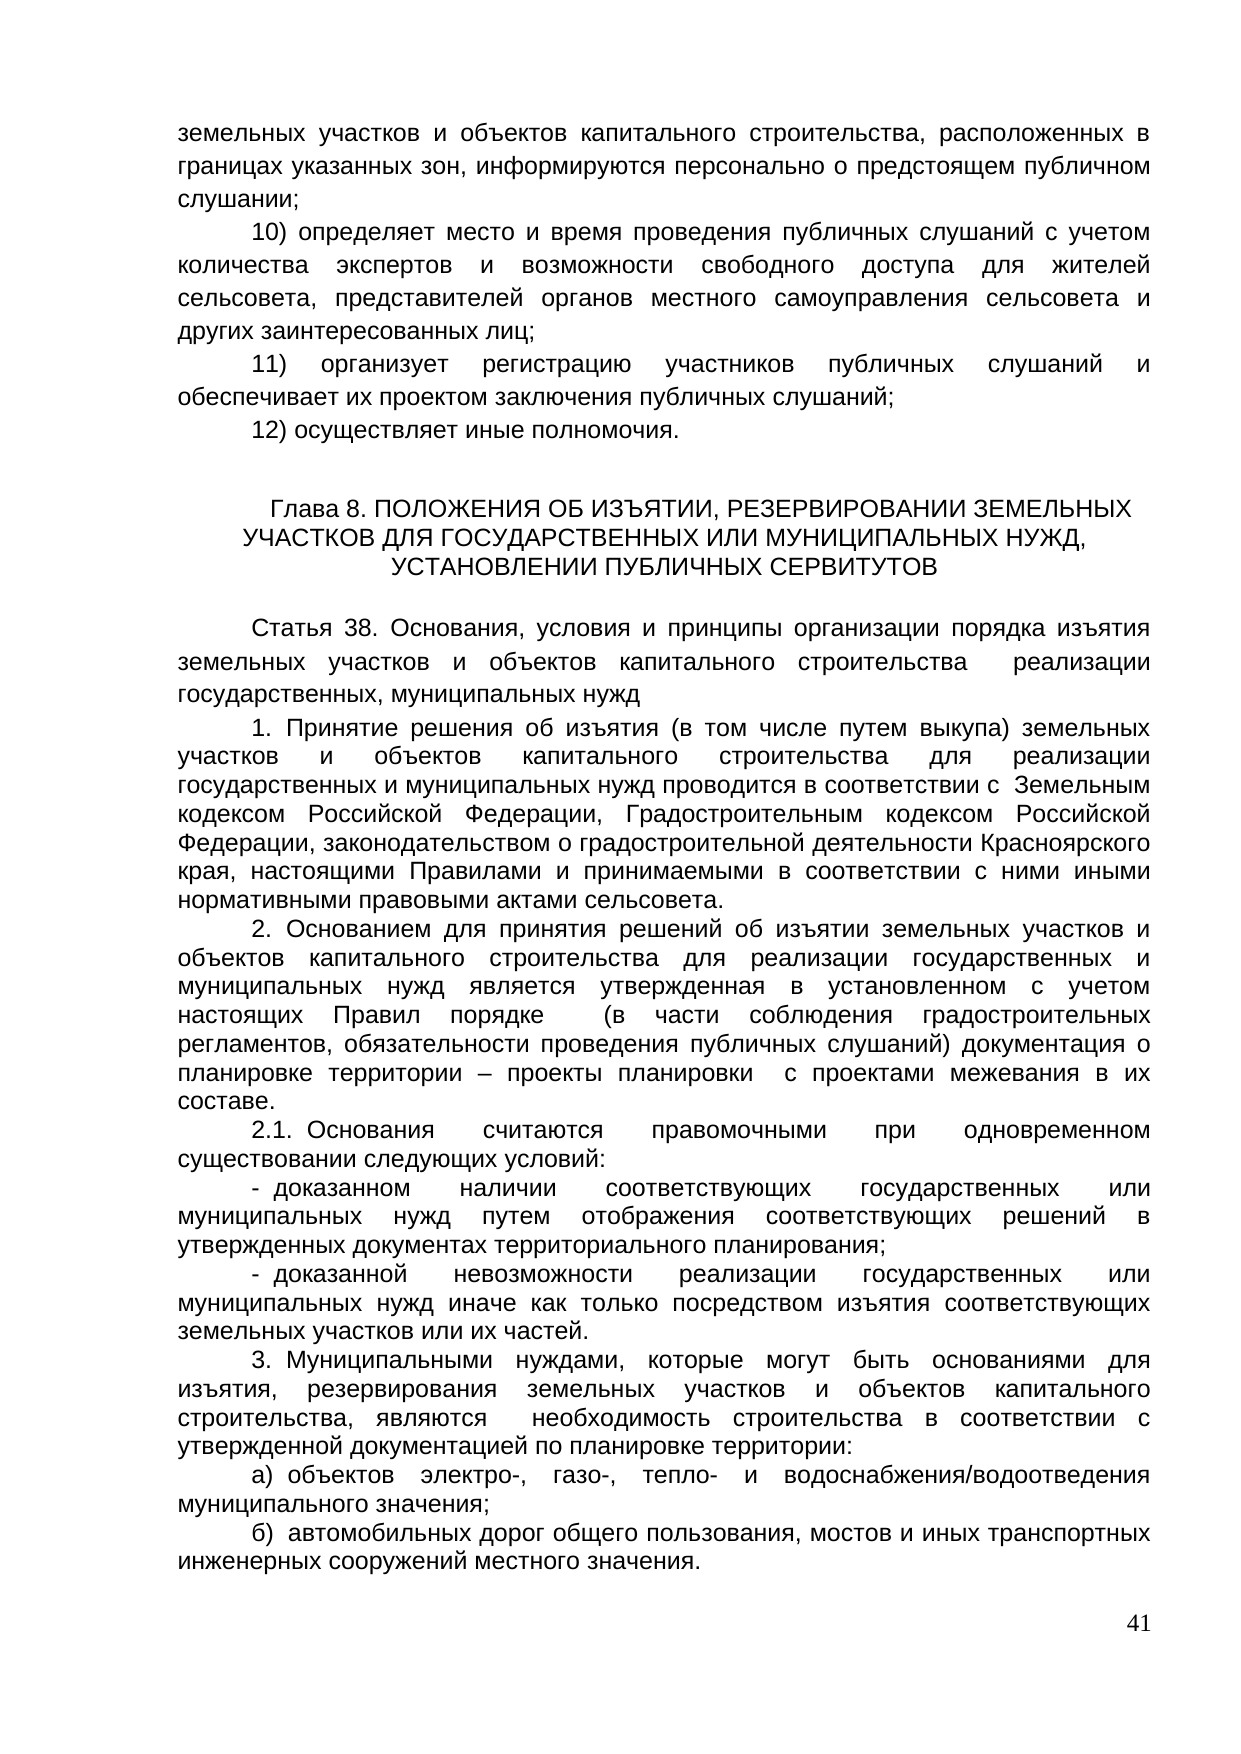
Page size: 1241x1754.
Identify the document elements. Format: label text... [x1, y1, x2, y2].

subtitle Глава 8. Положения об изъятии, резервировании земельных участков для государственных или муниципальных нужд, установлении публичных сервитутов [177, 494, 1152, 580]
text б) автомобильных дорог общего пользования, мостов и иных транспортных инженерных сооружений местного значения. [177, 1517, 1152, 1575]
text 11) организует регистрацию участников публичных слушаний и обеспечивает их проектом заключения публичных слушаний; [177, 349, 1152, 411]
text 2.1. Основания считаются правомочными при одновременном существовании следующих условий: [177, 1115, 1152, 1172]
text 3. Муниципальными нуждами, которые могут быть основаниями для изъятия, резервирования земельных участков и объектов капитального строительства, являются необходимость строительства в соответствии с утвержденной документацией по планировке территории: [177, 1345, 1152, 1460]
subtitle Статья 38. Основания, условия и принципы организации порядка изъятия земельных участков и объектов капитального строительства реализации государственных, муниципальных нужд [177, 613, 1152, 708]
text - доказанной невозможности реализации государственных или муниципальных нужд иначе как только посредством изъятия соответствующих земельных участков или их частей. [177, 1259, 1152, 1345]
text а) объектов электро-, газо-, тепло- и водоснабжения/водоотведения муниципального значения; [177, 1460, 1152, 1517]
text 12) осуществляет иные полномочия. [177, 415, 1152, 444]
text 2. Основанием для принятия решений об изъятии земельных участков и объектов капитального строительства для реализации государственных и муниципальных нужд является утвержденная в установленном с учетом настоящих Правил порядке (в части соблюдения градостроительных регламентов, обязательности проведения публичных слушаний) документация о планировке территории – проекты планировки с проектами межевания в их составе. [177, 914, 1152, 1115]
text 1. Принятие решения об изъятия (в том числе путем выкупа) земельных участков и объектов капитального строительства для реализации государственных и муниципальных нужд проводится в соответствии с Земельным кодексом Российской Федерации, Градостроительным кодексом Российской Федерации, законодательством о градостроительной деятельности Красноярского края, настоящими Правилами и принимаемыми в соответствии с ними иными нормативными правовыми актами сельсовета. [177, 712, 1152, 914]
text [177, 118, 1152, 213]
text - доказанном наличии соответствующих государственных или муниципальных нужд путем отображения соответствующих решений в утвержденных документах территориального планирования; [177, 1172, 1152, 1259]
text 10) определяет место и время проведения публичных слушаний с учетом количества экспертов и возможности свободного доступа для жителей сельсовета, представителей органов местного самоуправления сельсовета и других заинтересованных лиц; [177, 217, 1152, 345]
